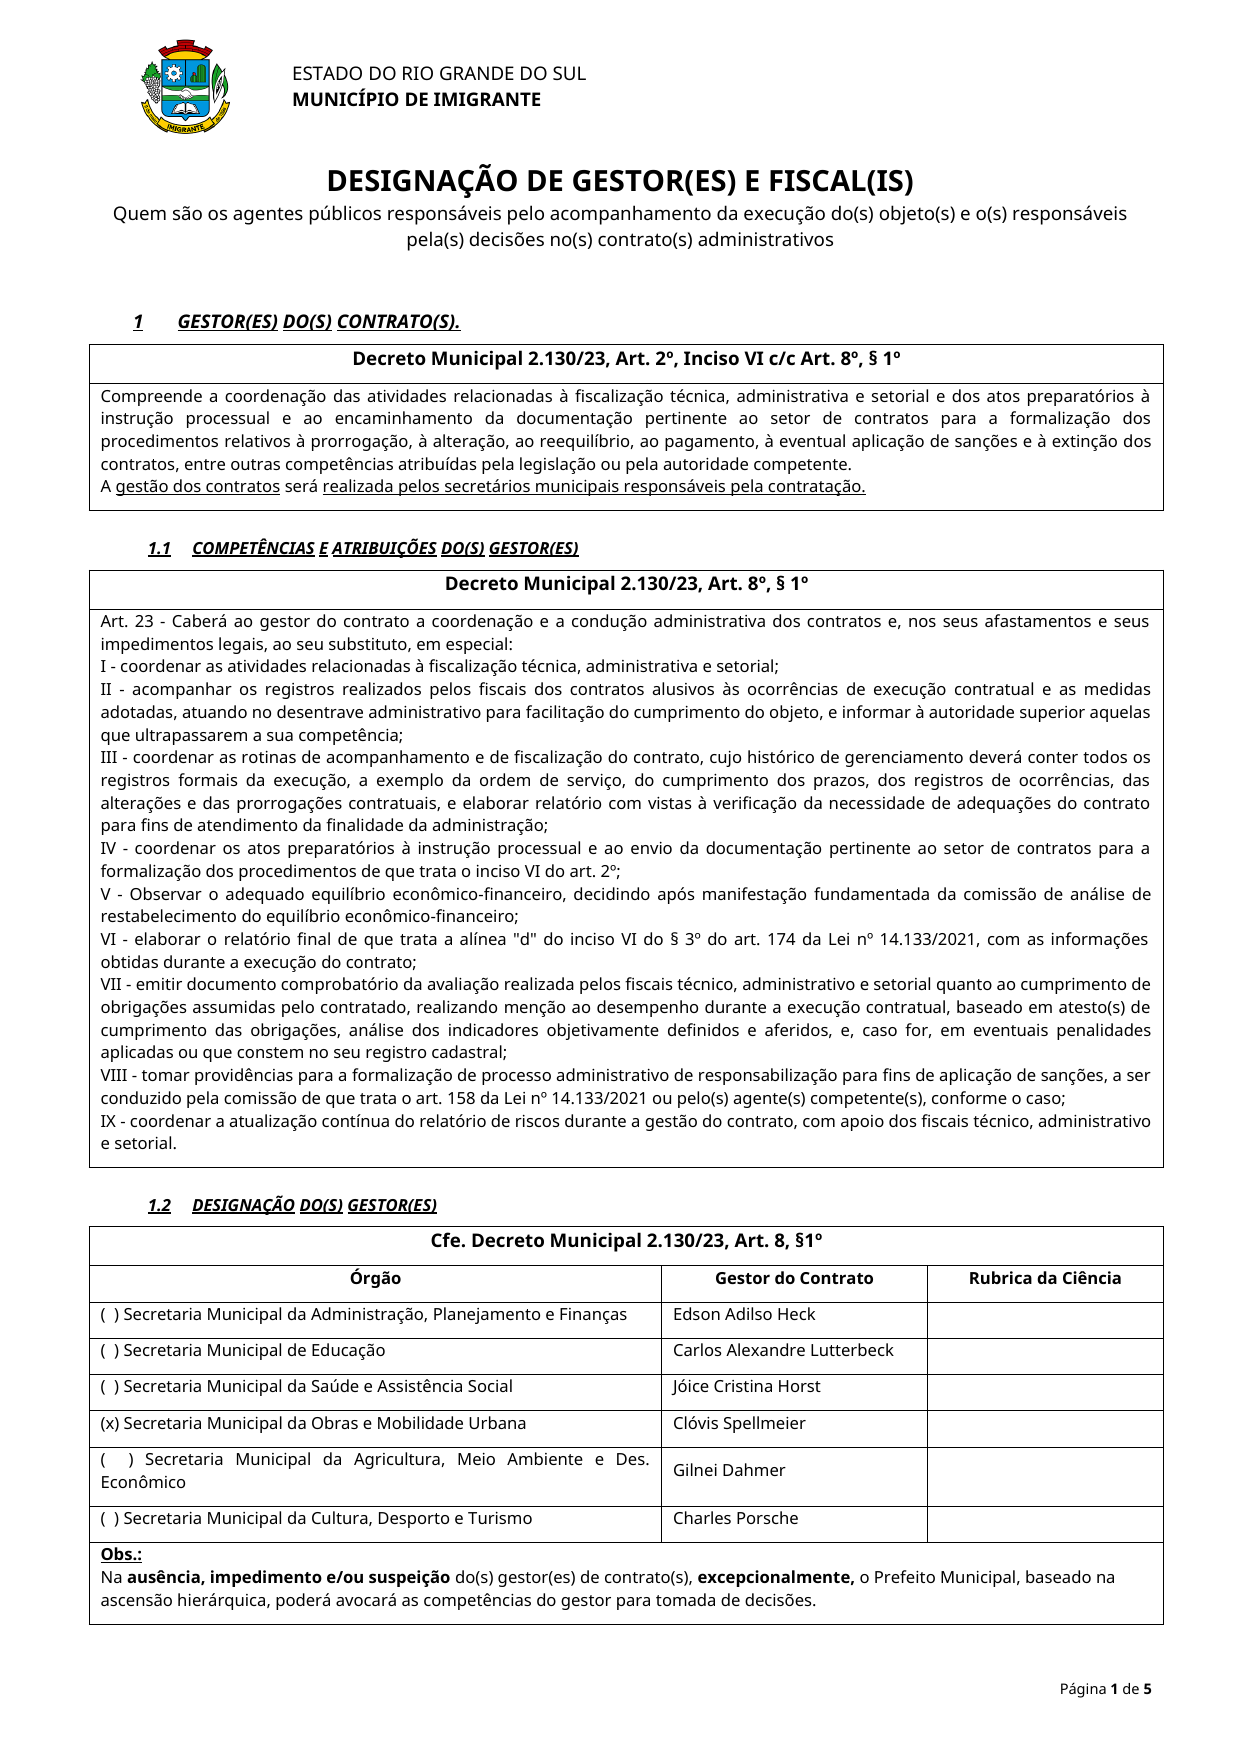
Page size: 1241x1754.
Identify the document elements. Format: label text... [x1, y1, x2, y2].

table_cell Obs.: Na ausência, impedimento e/ou suspeição do(s) gestor(es) de contrato(s), excepcionalmente, o Prefeito Municipal, baseado na ascensão hierárquica, poderá avocará as competências do gestor para tomada de decisões. [90, 1543, 1163, 1623]
table_cell ( ) Secretaria Municipal da Administração, Planejamento e Finanças [90, 1303, 661, 1338]
table_cell [928, 1303, 1163, 1338]
table_cell Gilnei Dahmer [662, 1448, 927, 1506]
table_cell Gestor do Contrato [662, 1266, 927, 1302]
picture [138, 38, 232, 135]
subtitle Gestor(es) do(s) Contrato(s). [133, 308, 1152, 334]
table_cell ( ) Secretaria Municipal da Agricultura, Meio Ambiente e Des. Econômico [90, 1448, 661, 1506]
table_cell (x) Secretaria Municipal da Obras e Mobilidade Urbana [90, 1411, 661, 1447]
table_header Decreto Municipal 2.130/23, Art. 8º, § 1º [90, 571, 1163, 608]
table_header Decreto Municipal 2.130/23, Art. 2º, Inciso VI c/c Art. 8º, § 1º [90, 345, 1163, 383]
table_cell Edson Adilso Heck [662, 1303, 927, 1338]
table_cell ( ) Secretaria Municipal da Cultura, Desporto e Turismo [90, 1507, 661, 1542]
table_cell ( ) Secretaria Municipal da Saúde e Assistência Social [90, 1375, 661, 1410]
table_cell [928, 1375, 1163, 1410]
table_cell [928, 1339, 1163, 1374]
table_cell Órgão [90, 1266, 661, 1302]
table_cell [928, 1411, 1163, 1447]
table_cell Rubrica da Ciência [928, 1266, 1163, 1302]
table_cell ( ) Secretaria Municipal de Educação [90, 1339, 661, 1374]
table_cell Carlos Alexandre Lutterbeck [662, 1339, 927, 1374]
table_cell Clóvis Spellmeier [662, 1411, 927, 1447]
table_header Cfe. Decreto Municipal 2.130/23, Art. 8, §1º [90, 1227, 1163, 1265]
table_cell Charles Porsche [662, 1507, 927, 1542]
table_cell Compreende a coordenação das atividades relacionadas à fiscalização técnica, administrativa e setorial e dos atos preparatórios à instrução processual e ao encaminhamento da documentação pertinente ao setor de contratos para a formalização dos procedimentos relativos à prorrogação, à alteração, ao reequilíbrio, ao pagamento, à eventual aplicação de sanções e à extinção dos contratos, entre outras competências atribuídas pela legislação ou pela autoridade competente. A gestão dos contratos será realizada pelos secretários municipais responsáveis pela contratação. [90, 384, 1163, 510]
table_cell [928, 1448, 1163, 1506]
table_cell Jóice Cristina Horst [662, 1375, 927, 1410]
table_cell [928, 1507, 1163, 1542]
table_cell Art. 23 - Caberá ao gestor do contrato a coordenação e a condução administrativa dos contratos e, nos seus afastamentos e seus impedimentos legais, ao seu substituto, em especial: I - coordenar as atividades relacionadas à fiscalização técnica, administrativa e setorial; II - acompanhar os registros realizados pelos fiscais dos contratos alusivos às ocorrências de execução contratual e as medidas adotadas, atuando no desentrave administrativo para facilitação do cumprimento do objeto, e informar à autoridade superior aquelas que ultrapassarem a sua competência; III - coordenar as rotinas de acompanhamento e de fiscalização do contrato, cujo histórico de gerenciamento deverá conter todos os registros formais da execução, a exemplo da ordem de serviço, do cumprimento dos prazos, dos registros de ocorrências, das alterações e das prorrogações contratuais, e elaborar relatório com vistas à verificação da necessidade de adequações do contrato para fins de atendimento da finalidade da administração; IV - coordenar os atos preparatórios à instrução processual e ao envio da documentação pertinente ao setor de contratos para a formalização dos procedimentos de que trata o inciso VI do art. 2º; V - Observar o adequado equilíbrio econômico-financeiro, decidindo após manifestação fundamentada da comissão de análise de restabelecimento do equilíbrio econômico-financeiro; VI - elaborar o relatório final de que trata a alínea "d" do inciso VI do § 3º do art. 174 da Lei nº 14.133/2021, com as informações obtidas durante a execução do contrato; VII - emitir documento comprobatório da avaliação realizada pelos fiscais técnico, administrativo e setorial quanto ao cumprimento de obrigações assumidas pelo contratado, realizando menção ao desempenho durante a execução contratual, baseado em atesto(s) de cumprimento das obrigações, análise dos indicadores objetivamente definidos e aferidos, e, caso for, em eventuais penalidades aplicadas ou que constem no seu registro cadastral; VIII - tomar providências para a formalização de processo administrativo de responsabilização para fins de aplicação de sanções, a ser conduzido pela comissão de que trata o art. 158 da Lei nº 14.133/2021 ou pelo(s) agente(s) competente(s), conforme o caso; IX - coordenar a atualização contínua do relatório de riscos durante a gestão do contrato, com apoio dos fiscais técnico, administrativo e setorial. [90, 610, 1163, 1167]
subtitle Competências e Atribuições do(s) Gestor(es) [148, 536, 1152, 559]
text DESIGNAÇÃO DE GESTOR(ES) E FISCAL(IS) [89, 161, 1152, 200]
subtitle Designação do(s) Gestor(es) [148, 1193, 1152, 1216]
text Quem são os agentes públicos responsáveis pelo acompanhamento da execução do(s) objeto(s) e o(s) responsáveis pela(s) decisões no(s) contrato(s) administrativos [89, 200, 1152, 251]
